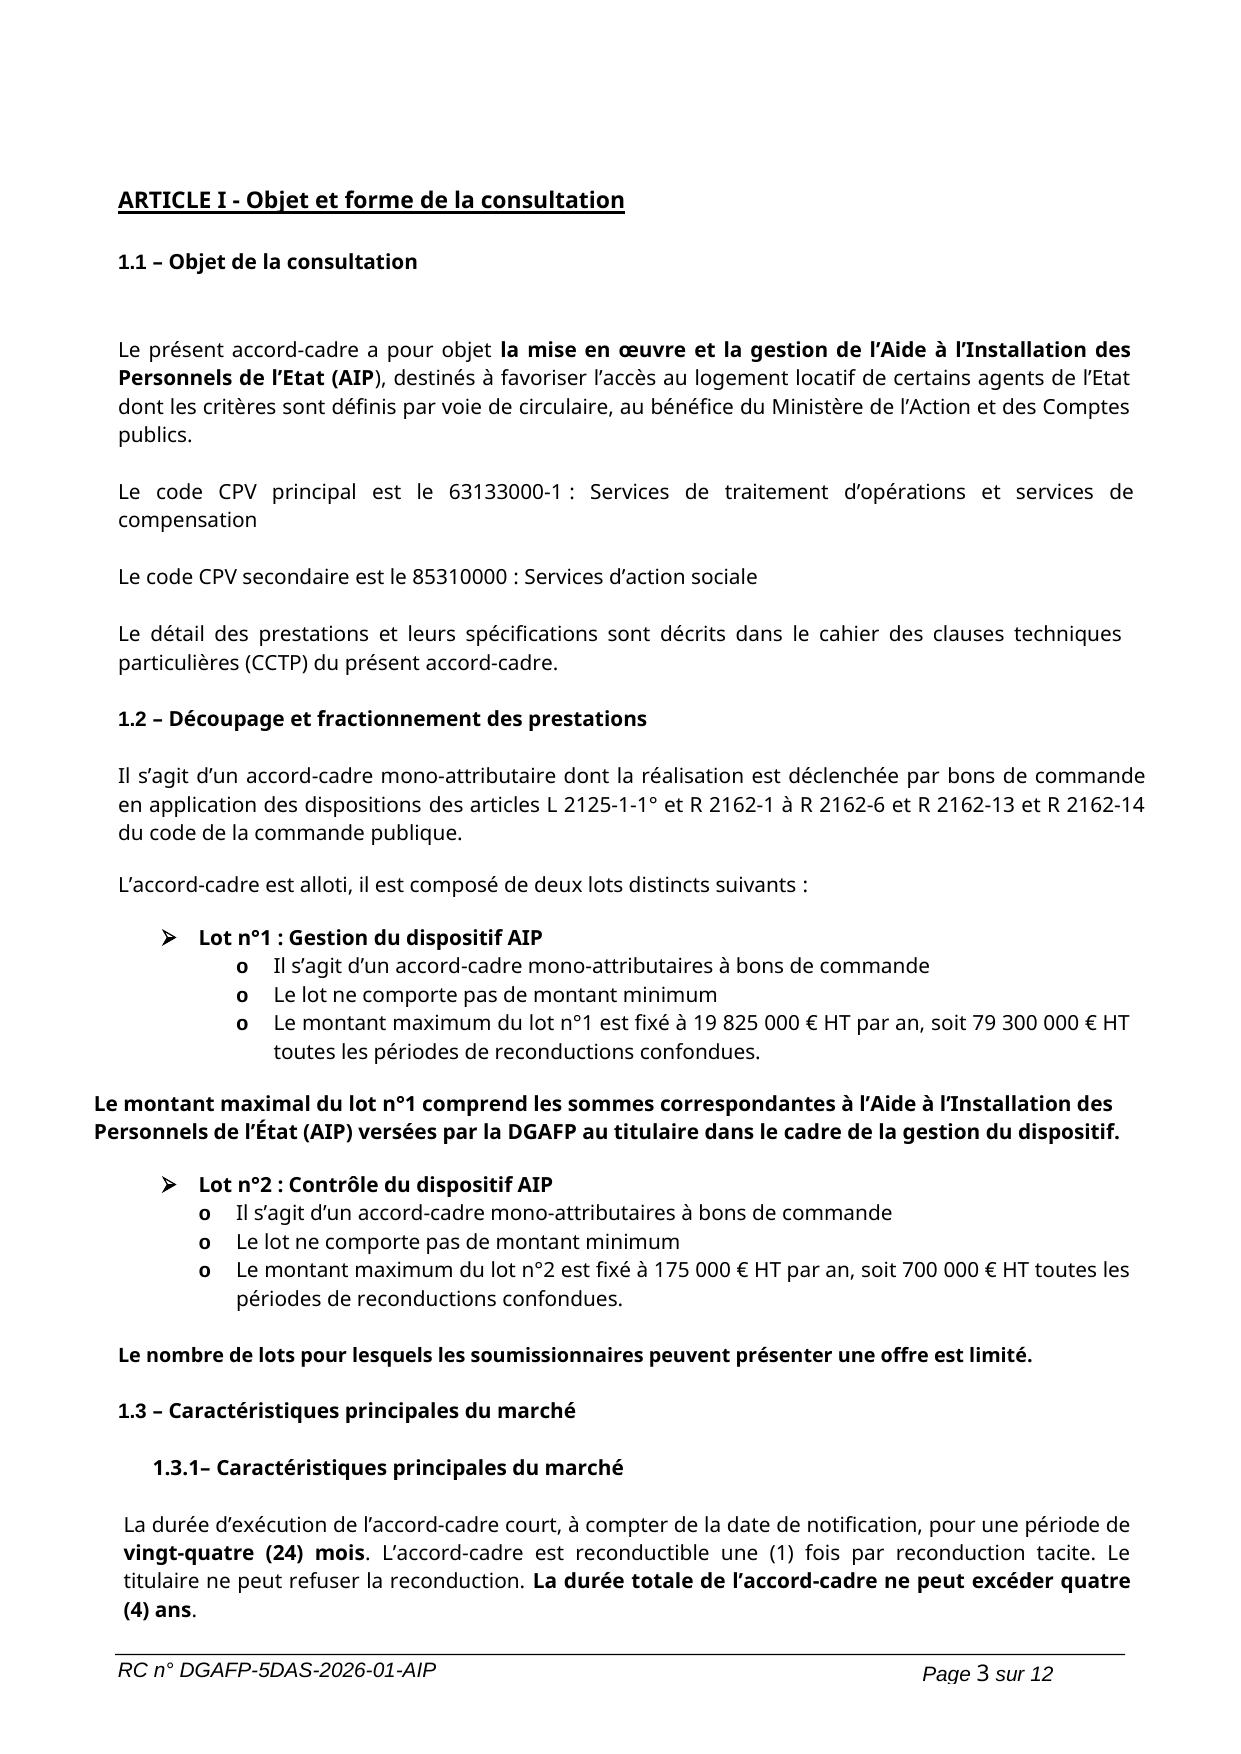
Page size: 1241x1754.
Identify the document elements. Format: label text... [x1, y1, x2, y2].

list Le montant maximum du lot n°2 est fixé à 175 000 € HT par an, soit 700 000 € HT toutes les périodes de reconductions confondues. [198, 1255, 1132, 1312]
text La durée d’exécution de l’accord-cadre court, à compter de la date de notification, pour une période de vingt-quatre (24) mois. L’accord-cadre est reconductible une (1) fois par reconduction tacite. Le titulaire ne peut refuser la reconduction. La durée totale de l’accord-cadre ne peut excéder quatre (4) ans. [123, 1510, 1132, 1623]
text Le montant maximal du lot n°1 comprend les sommes correspondantes à l’Aide à l’Installation des Personnels de l’État (AIP) versées par la DGAFP au titulaire dans le cadre de la gestion du dispositif. [94, 1089, 1132, 1146]
list Lot n°1 : Gestion du dispositif AIP [161, 923, 1132, 951]
list Le lot ne comporte pas de montant minimum [198, 1227, 1132, 1255]
subtitle ARTICLE I - Objet et forme de la consultation [118, 184, 1146, 215]
text Le nombre de lots pour lesquels les soumissionnaires peuvent présenter une offre est limité. [118, 1341, 1146, 1368]
text Il s’agit d’un accord-cadre mono-attributaire dont la réalisation est déclenchée par bons de commande en application des dispositions des articles L 2125-1-1° et R 2162-1 à R 2162-6 et R 2162-13 et R 2162-14 du code de la commande publique. [118, 761, 1146, 847]
list Il s’agit d’un accord-cadre mono-attributaires à bons de commande [198, 1198, 1132, 1227]
subtitle – Découpage et fractionnement des prestations [118, 704, 1146, 733]
subtitle – Objet de la consultation [118, 247, 1146, 275]
text Le présent accord-cadre a pour objet la mise en œuvre et la gestion de l’Aide à l’Installation des Personnels de l’Etat (AIP), destinés à favoriser l’accès au logement locatif de certains agents de l’Etat dont les critères sont définis par voie de circulaire, au bénéfice du Ministère de l’Action et des Comptes publics. [118, 335, 1132, 449]
text L’accord-cadre est alloti, il est composé de deux lots distincts suivants : [94, 870, 1132, 899]
subtitle – Caractéristiques principales du marché [118, 1396, 1146, 1425]
list Il s’agit d’un accord-cadre mono-attributaires à bons de commande [236, 951, 1132, 980]
text Le code CPV secondaire est le 85310000 : Services d’action sociale [118, 562, 1135, 591]
subtitle 1.3.1– Caractéristiques principales du marché [152, 1453, 1146, 1481]
list Le montant maximum du lot n°1 est fixé à 19 825 000 € HT par an, soit 79 300 000 € HT toutes les périodes de reconductions confondues. [236, 1008, 1132, 1065]
list Lot n°2 : Contrôle du dispositif AIP [161, 1170, 1132, 1198]
text Le code CPV principal est le 63133000-1 : Services de traitement d’opérations et services de compensation [118, 477, 1135, 534]
text Le détail des prestations et leurs spécifications sont décrits dans le cahier des clauses techniques particulières (CCTP) du présent accord-cadre. [118, 619, 1122, 676]
list Le lot ne comporte pas de montant minimum [236, 980, 1132, 1008]
